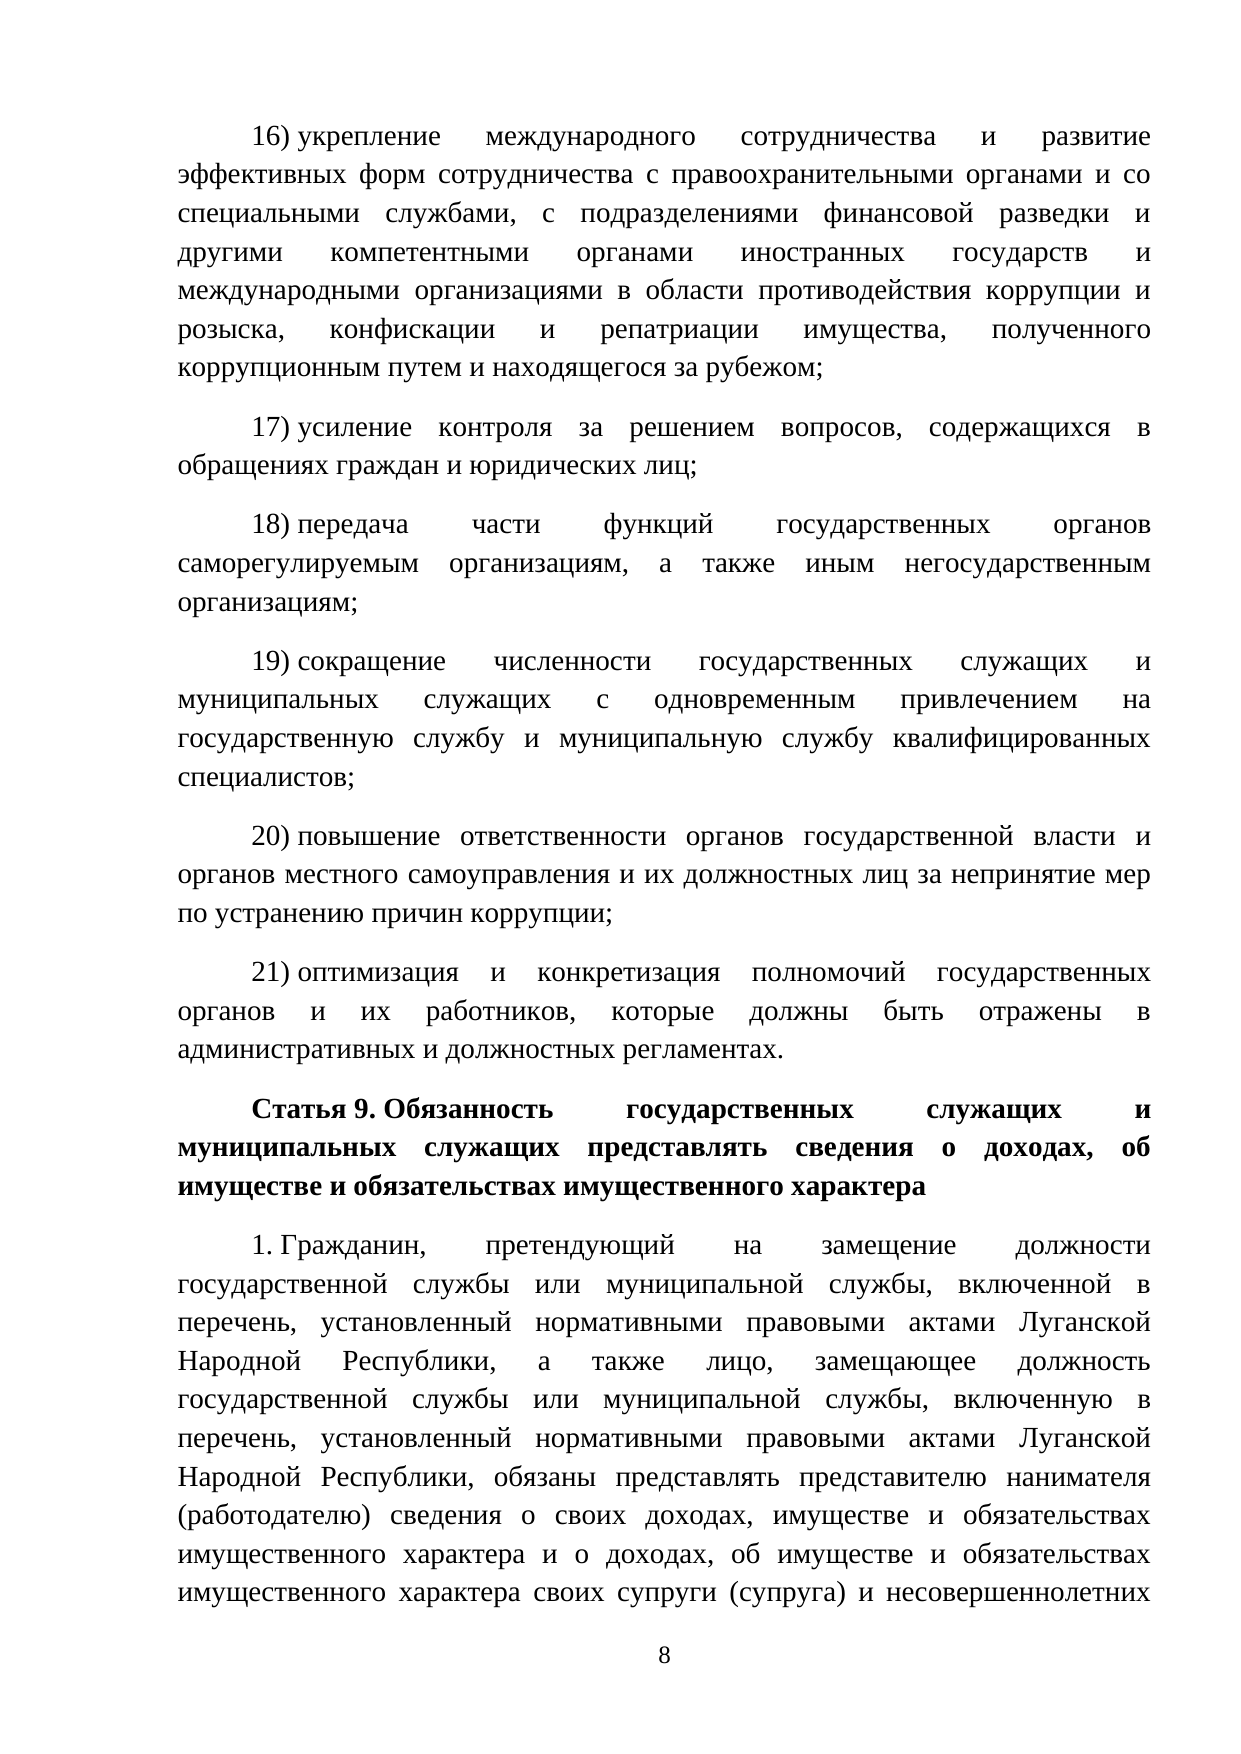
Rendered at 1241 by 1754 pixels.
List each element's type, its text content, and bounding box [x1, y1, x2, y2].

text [177, 1227, 1152, 1608]
text 17) усиление контроля за решением вопросов, содержащихся в обращениях граждан и юридических лиц; [177, 409, 1152, 481]
text 16) укрепление международного сотрудничества и развитие эффективных форм сотрудничества с правоохранительными органами и со специальными службами, с подразделениями финансовой разведки и другими компетентными органами иностранных государств и международными организациями в области противодействия коррупции и розыска, конфискации и репатриации имущества, полученного коррупционным путем и находящегося за рубежом; [177, 118, 1152, 383]
text 20) повышение ответственности органов государственной власти и органов местного самоуправления и их должностных лиц за непринятие мер по устранению причин коррупции; [177, 818, 1152, 929]
subtitle Статья 9. Обязанность государственных служащих и муниципальных служащих представлять сведения о доходах, об имуществе и обязательствах имущественного характера [177, 1091, 1152, 1202]
text 18) передача части функций государственных органов саморегулируемым организациям, а также иным негосударственным организациям; [177, 507, 1152, 617]
text 19) сокращение численности государственных служащих и муниципальных служащих с одновременным привлечением на государственную службу и муниципальную службу квалифицированных специалистов; [177, 643, 1152, 792]
text 21) оптимизация и конкретизация полномочий государственных органов и их работников, которые должны быть отражены в административных и должностных регламентах. [177, 954, 1152, 1065]
